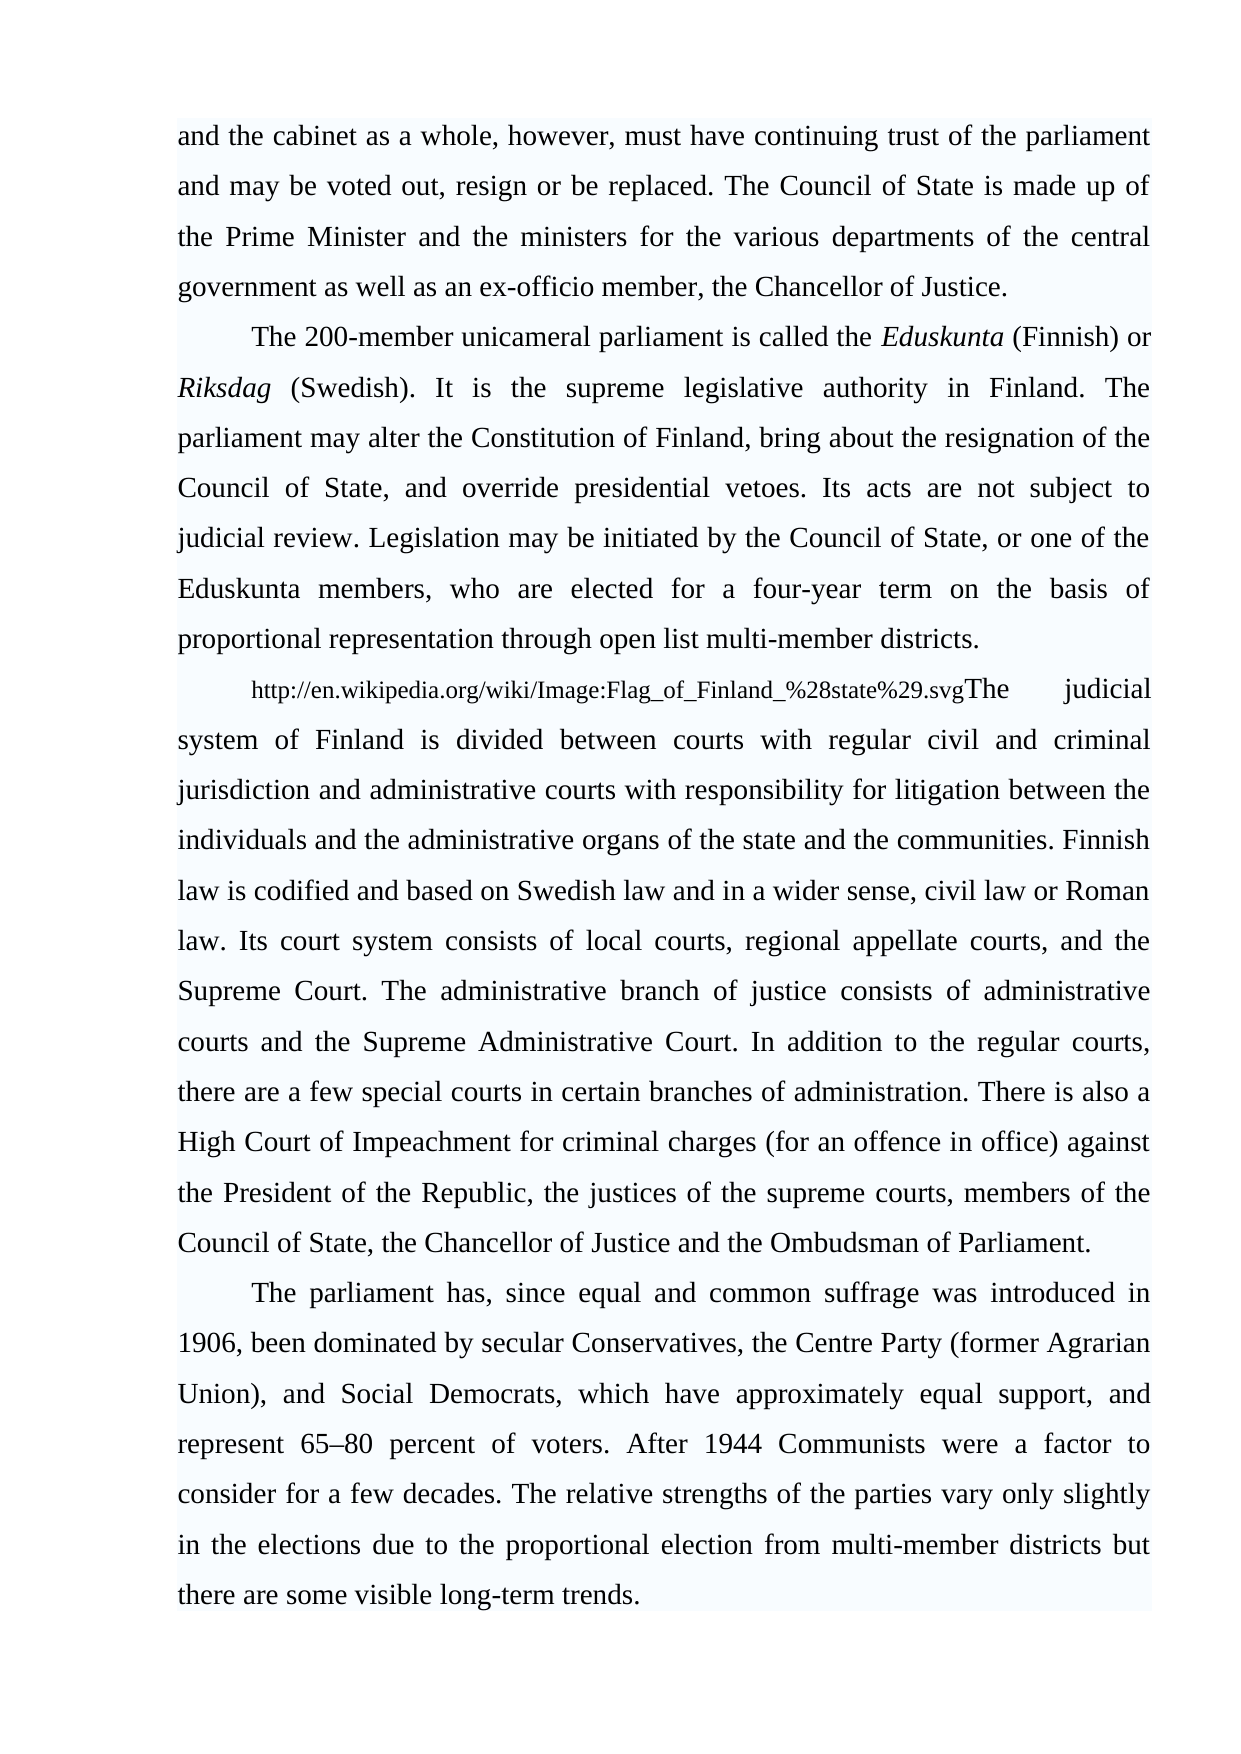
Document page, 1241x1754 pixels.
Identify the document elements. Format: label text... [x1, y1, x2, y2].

text The 200-member unicameral parliament is called the Eduskunta (Finnish) or Riksdag (Swedish). It is the supreme legislative authority in Finland. The parliament may alter the Constitution of Finland, bring about the resignation of the Council of State, and override presidential vetoes. Its acts are not subject to judicial review. Legislation may be initiated by the Council of State, or one of the Eduskunta members, who are elected for a four-year term on the basis of proportional representation through open list multi-member districts. [177, 319, 1152, 655]
text The parliament has, since equal and common suffrage was introduced in 1906, been dominated by secular Conservatives, the Centre Party (former Agrarian Union), and Social Democrats, which have approximately equal support, and represent 65–80 percent of voters. After 1944 Communists were a factor to consider for a few decades. The relative strengths of the parties vary only slightly in the elections due to the proportional election from multi-member districts but there are some visible long-term trends. [177, 1275, 1152, 1611]
text http://en.wikipedia.org/wiki/Image:Flag_of_Finland_%28state%29.svgThe judicial system of Finland is divided between courts with regular civil and criminal jurisdiction and administrative courts with responsibility for litigation between the individuals and the administrative organs of the state and the communities. Finnish law is codified and based on Swedish law and in a wider sense, civil law or Roman law. Its court system consists of local courts, regional appellate courts, and the Supreme Court. The administrative branch of justice consists of administrative courts and the Supreme Administrative Court. In addition to the regular courts, there are a few special courts in certain branches of administration. There is also a High Court of Impeachment for criminal charges (for an offence in office) against the President of the Republic, the justices of the supreme courts, members of the Council of State, the Chancellor of Justice and the Ombudsman of Parliament. [177, 672, 1152, 1258]
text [177, 118, 1152, 303]
